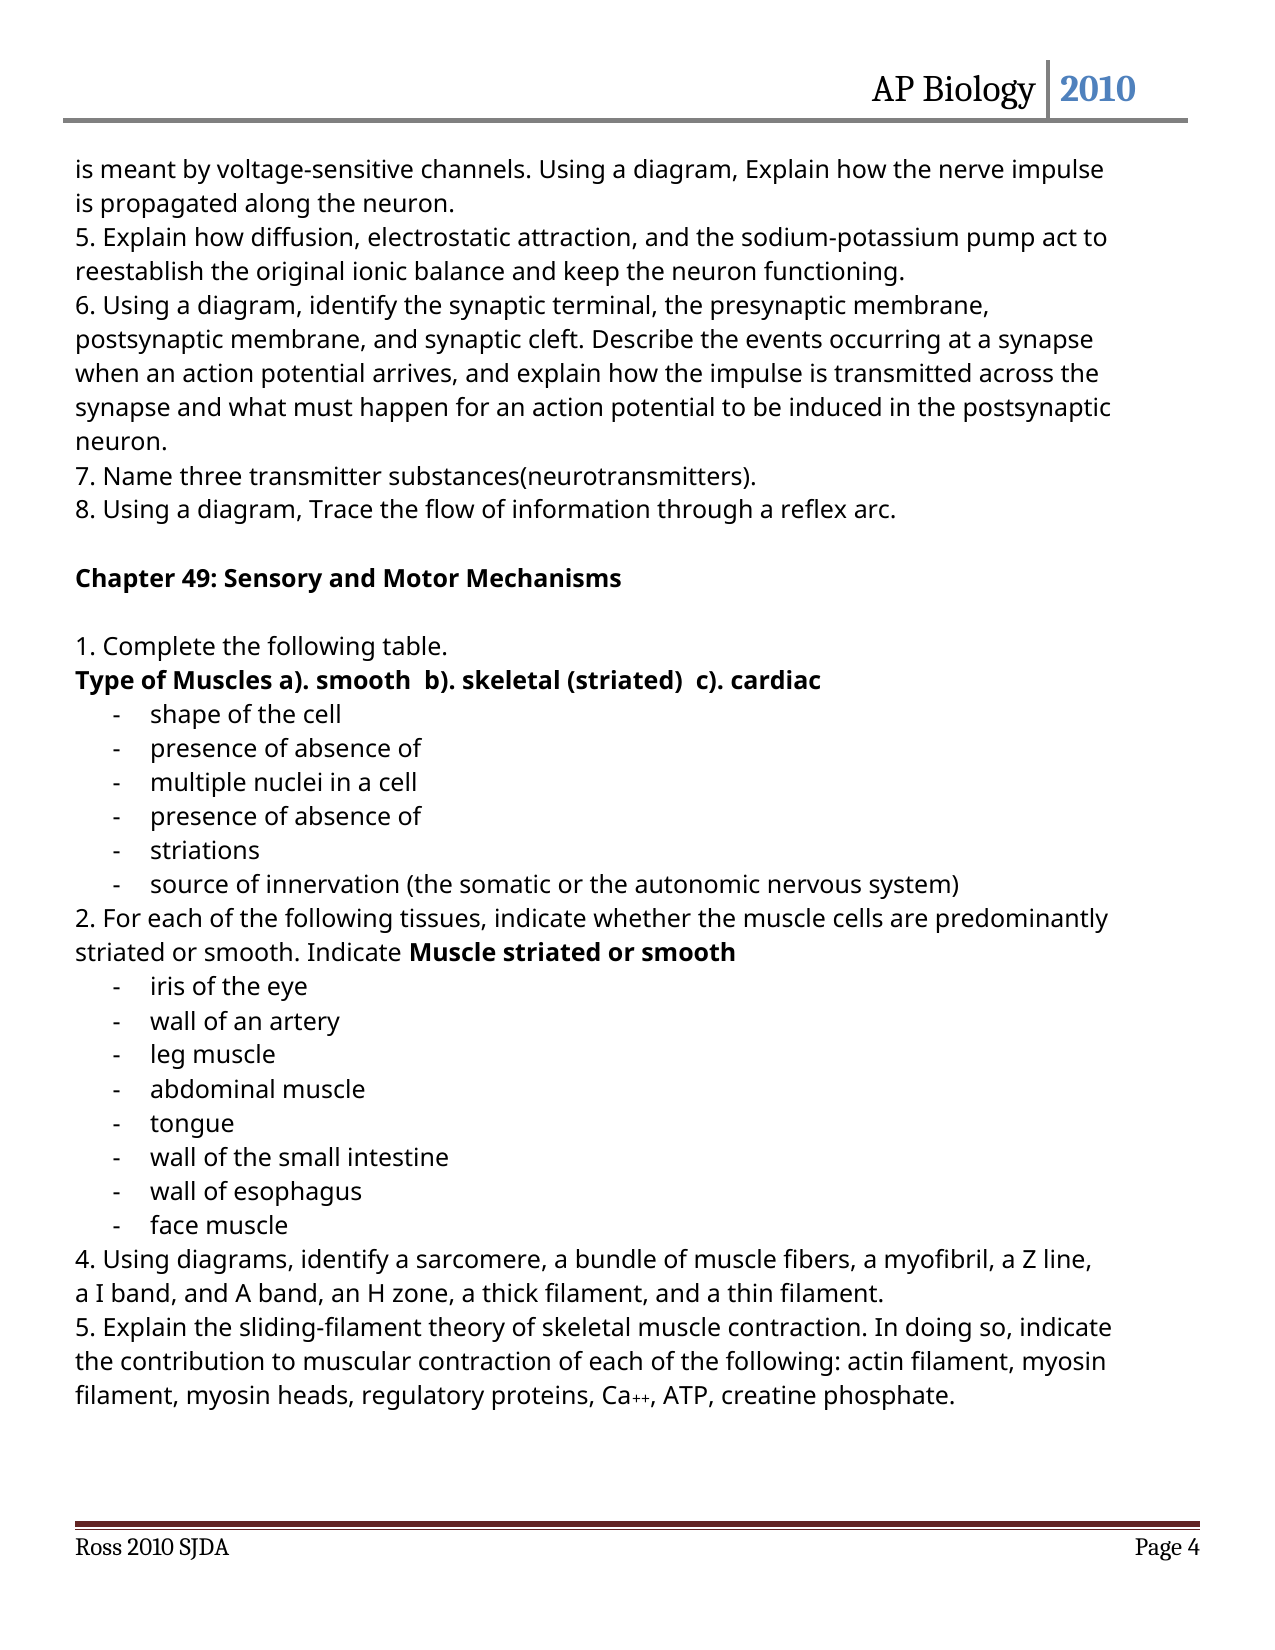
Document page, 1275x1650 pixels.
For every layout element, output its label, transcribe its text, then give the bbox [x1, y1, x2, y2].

text reestablish the original ionic balance and keep the neuron functioning. [75, 254, 1200, 288]
text 1. Complete the following table. [75, 628, 1200, 662]
text 7. Name three transmitter substances(neurotransmitters). [75, 458, 1200, 492]
text 5. Explain the sliding-filament theory of skeletal muscle contraction. In doing so, indicate [75, 1310, 1200, 1344]
list tongue [112, 1105, 1200, 1139]
list presence of absence of [112, 799, 1200, 833]
text when an action potential arrives, and explain how the impulse is transmitted across the [75, 356, 1200, 390]
subtitle 8. Using a diagram, Trace the flow of information through a reflex arc. [75, 492, 1200, 526]
list multiple nuclei in a cell [112, 765, 1200, 799]
list wall of an artery [112, 1003, 1200, 1037]
text 5. Explain how diffusion, electrostatic attraction, and the sodium-potassium pump act to [75, 220, 1200, 254]
text 4. Using diagrams, identify a sarcomere, a bundle of muscle fibers, a myofibril, a Z line, [75, 1242, 1200, 1276]
text is propagated along the neuron. [75, 186, 1200, 220]
text is meant by voltage-sensitive channels. Using a diagram, Explain how the nerve impulse [75, 152, 1200, 186]
text a I band, and A band, an H zone, a thick filament, and a thin filament. [75, 1276, 1200, 1310]
subtitle Chapter 49: Sensory and Motor Mechanisms [75, 560, 1200, 594]
list wall of the small intestine [112, 1139, 1200, 1173]
list abdominal muscle [112, 1071, 1200, 1105]
text filament, myosin heads, regulatory proteins, Ca++, ATP, creatine phosphate. [75, 1378, 1200, 1412]
list face muscle [112, 1207, 1200, 1242]
list leg muscle [112, 1037, 1200, 1071]
list presence of absence of [112, 731, 1200, 765]
text the contribution to muscular contraction of each of the following: actin filament, myosin [75, 1344, 1200, 1378]
list wall of esophagus [112, 1173, 1200, 1207]
text Type of Muscles a). smooth b). skeletal (striated) c). cardiac [75, 662, 1200, 697]
text 2. For each of the following tissues, indicate whether the muscle cells are predominantly [75, 901, 1200, 935]
list shape of the cell [112, 697, 1200, 731]
text synapse and what must happen for an action potential to be induced in the postsynaptic [75, 390, 1200, 424]
text 6. Using a diagram, identify the synaptic terminal, the presynaptic membrane, [75, 288, 1200, 322]
text neuron. [75, 424, 1200, 458]
list source of innervation (the somatic or the autonomic nervous system) [112, 867, 1200, 901]
list striations [112, 833, 1200, 867]
text striated or smooth. Indicate Muscle striated or smooth [75, 935, 1200, 969]
text postsynaptic membrane, and synaptic cleft. Describe the events occurring at a synapse [75, 322, 1200, 356]
list iris of the eye [112, 969, 1200, 1003]
